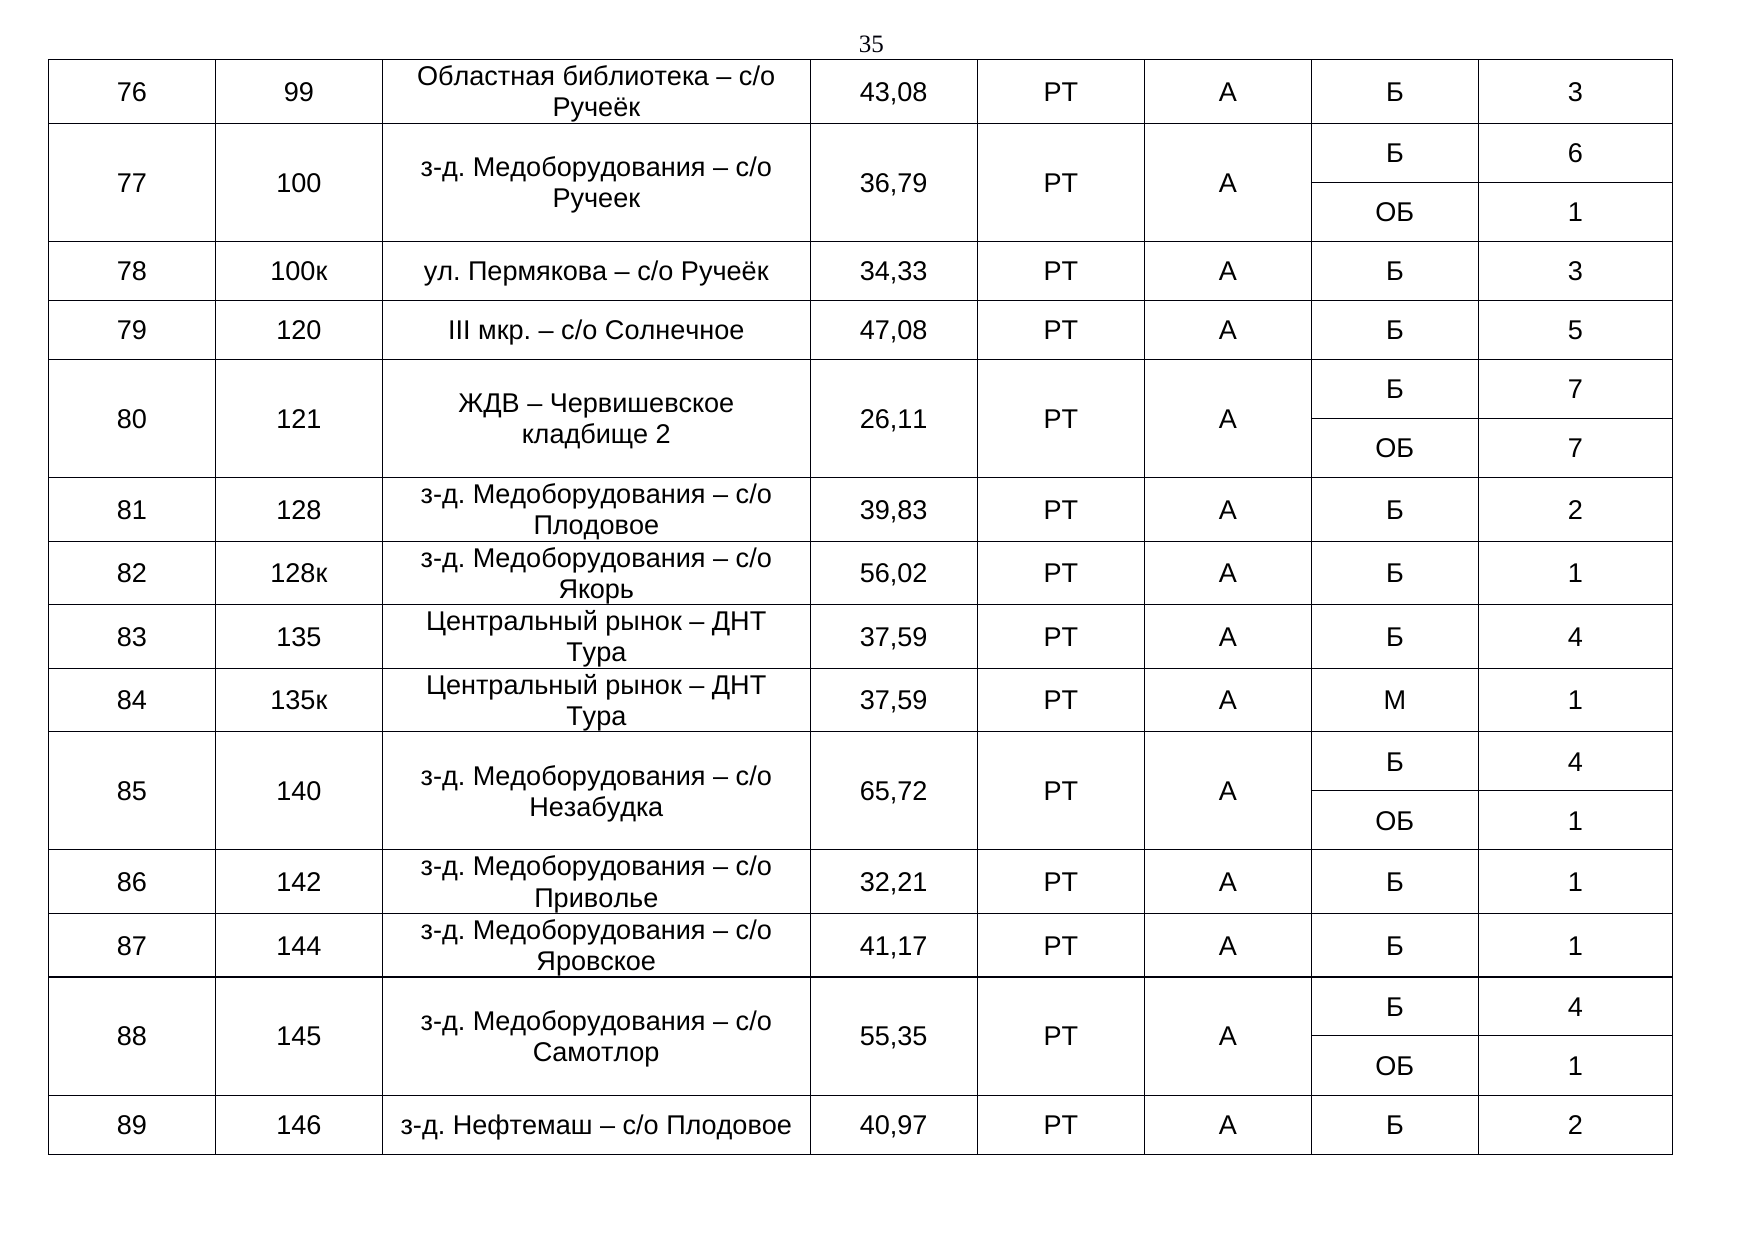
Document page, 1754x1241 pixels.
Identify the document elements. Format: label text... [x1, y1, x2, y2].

table_cell А [1145, 1096, 1311, 1153]
table_cell 1 [1479, 1036, 1672, 1094]
table_cell 7 [1479, 360, 1672, 418]
table_cell 81 [49, 478, 215, 541]
table_cell РТ [978, 542, 1144, 604]
table_cell 76 [49, 60, 215, 123]
table_cell 5 [1479, 301, 1672, 359]
table_cell ОБ [1312, 419, 1478, 477]
table_cell РТ [978, 1096, 1144, 1153]
table_cell Б [1312, 360, 1478, 418]
table_cell 144 [216, 914, 382, 976]
table_cell 145 [216, 978, 382, 1094]
table_cell 65,72 [811, 732, 977, 849]
table_cell 3 [1479, 242, 1672, 300]
table_cell 85 [49, 732, 215, 849]
table_cell 37,59 [811, 669, 977, 731]
table_cell 2 [1479, 1096, 1672, 1153]
table_cell з-д. Медоборудования – с/о Незабудка [383, 732, 810, 849]
table_cell 47,08 [811, 301, 977, 359]
table_cell Б [1312, 605, 1478, 668]
table_cell 100 [216, 124, 382, 241]
table_cell РТ [978, 850, 1144, 913]
table_cell з-д. Медоборудования – с/о Яровское [383, 914, 810, 976]
table_cell 79 [49, 301, 215, 359]
table_cell 80 [49, 360, 215, 477]
table_cell Б [1312, 732, 1478, 790]
table_cell 4 [1479, 605, 1672, 668]
table_cell 32,21 [811, 850, 977, 913]
table_cell 55,35 [811, 978, 977, 1094]
table_cell Б [1312, 478, 1478, 541]
table_cell ул. Пермякова – с/о Ручеёк [383, 242, 810, 300]
table_cell А [1145, 124, 1311, 241]
table_cell 128 [216, 478, 382, 541]
table_cell 2 [1479, 478, 1672, 541]
table_cell 87 [49, 914, 215, 976]
table_cell Центральный рынок – ДНТ Тура [383, 669, 810, 731]
table_cell 135к [216, 669, 382, 731]
table_cell 89 [49, 1096, 215, 1153]
table_cell 39,83 [811, 478, 977, 541]
table_cell Б [1312, 1096, 1478, 1153]
table_cell 36,79 [811, 124, 977, 241]
table_cell А [1145, 605, 1311, 668]
table_cell ОБ [1312, 183, 1478, 241]
table_cell Б [1312, 242, 1478, 300]
table_cell з-д. Медоборудования – с/о Плодовое [383, 478, 810, 541]
table_cell 135 [216, 605, 382, 668]
table_cell 1 [1479, 791, 1672, 849]
table_cell 78 [49, 242, 215, 300]
table_cell 1 [1479, 850, 1672, 913]
table_cell А [1145, 542, 1311, 604]
table_cell 128к [216, 542, 382, 604]
table_cell Областная библиотека – с/о Ручеёк [383, 60, 810, 123]
table_cell 99 [216, 60, 382, 123]
table_cell 146 [216, 1096, 382, 1153]
table_cell РТ [978, 732, 1144, 849]
table_cell ЖДВ – Червишевское кладбище 2 [383, 360, 810, 477]
table_cell РТ [978, 669, 1144, 731]
table_cell А [1145, 914, 1311, 976]
table_cell 100к [216, 242, 382, 300]
table_cell 43,08 [811, 60, 977, 123]
table_cell РТ [978, 301, 1144, 359]
table_cell Б [1312, 301, 1478, 359]
table_cell 1 [1479, 914, 1672, 976]
table_cell 84 [49, 669, 215, 731]
table_cell ОБ [1312, 1036, 1478, 1094]
table_cell А [1145, 732, 1311, 849]
table_cell Б [1312, 914, 1478, 976]
table_cell 7 [1479, 419, 1672, 477]
table_cell РТ [978, 360, 1144, 477]
table_cell А [1145, 301, 1311, 359]
table_cell РТ [978, 124, 1144, 241]
table_cell 140 [216, 732, 382, 849]
table_cell А [1145, 60, 1311, 123]
table_cell III мкр. – с/о Солнечное [383, 301, 810, 359]
table_cell 1 [1479, 669, 1672, 731]
table_cell РТ [978, 914, 1144, 976]
table_cell 40,97 [811, 1096, 977, 1153]
table_cell РТ [978, 978, 1144, 1094]
table_cell А [1145, 242, 1311, 300]
table_cell 4 [1479, 732, 1672, 790]
table_cell з-д. Медоборудования – с/о Самотлор [383, 978, 810, 1094]
table_cell 34,33 [811, 242, 977, 300]
table_cell з-д. Медоборудования – с/о Якорь [383, 542, 810, 604]
table_cell РТ [978, 60, 1144, 123]
table_cell 3 [1479, 60, 1672, 123]
table_cell А [1145, 669, 1311, 731]
table_cell 142 [216, 850, 382, 913]
table_cell 121 [216, 360, 382, 477]
table_cell з-д. Медоборудования – с/о Приволье [383, 850, 810, 913]
table_cell Б [1312, 978, 1478, 1035]
table_cell 6 [1479, 124, 1672, 182]
table_cell Б [1312, 60, 1478, 123]
table_cell 1 [1479, 183, 1672, 241]
table_cell з-д. Медоборудования – с/о Ручеек [383, 124, 810, 241]
table_cell 26,11 [811, 360, 977, 477]
table_cell Б [1312, 850, 1478, 913]
table_cell 82 [49, 542, 215, 604]
table_cell РТ [978, 478, 1144, 541]
table_cell 1 [1479, 542, 1672, 604]
table_cell А [1145, 360, 1311, 477]
table_cell 120 [216, 301, 382, 359]
table_cell ОБ [1312, 791, 1478, 849]
table_cell Центральный рынок – ДНТ Тура [383, 605, 810, 668]
table_cell 41,17 [811, 914, 977, 976]
table_cell А [1145, 978, 1311, 1094]
table_cell 77 [49, 124, 215, 241]
table_cell Б [1312, 542, 1478, 604]
table_cell М [1312, 669, 1478, 731]
table_cell РТ [978, 242, 1144, 300]
table_cell 4 [1479, 978, 1672, 1035]
table_cell з-д. Нефтемаш – с/о Плодовое [383, 1096, 810, 1153]
table_cell 56,02 [811, 542, 977, 604]
table_cell 37,59 [811, 605, 977, 668]
table_cell 86 [49, 850, 215, 913]
table_cell Б [1312, 124, 1478, 182]
table_cell 88 [49, 978, 215, 1094]
table_cell А [1145, 850, 1311, 913]
table_cell 83 [49, 605, 215, 668]
table_cell РТ [978, 605, 1144, 668]
table_cell А [1145, 478, 1311, 541]
